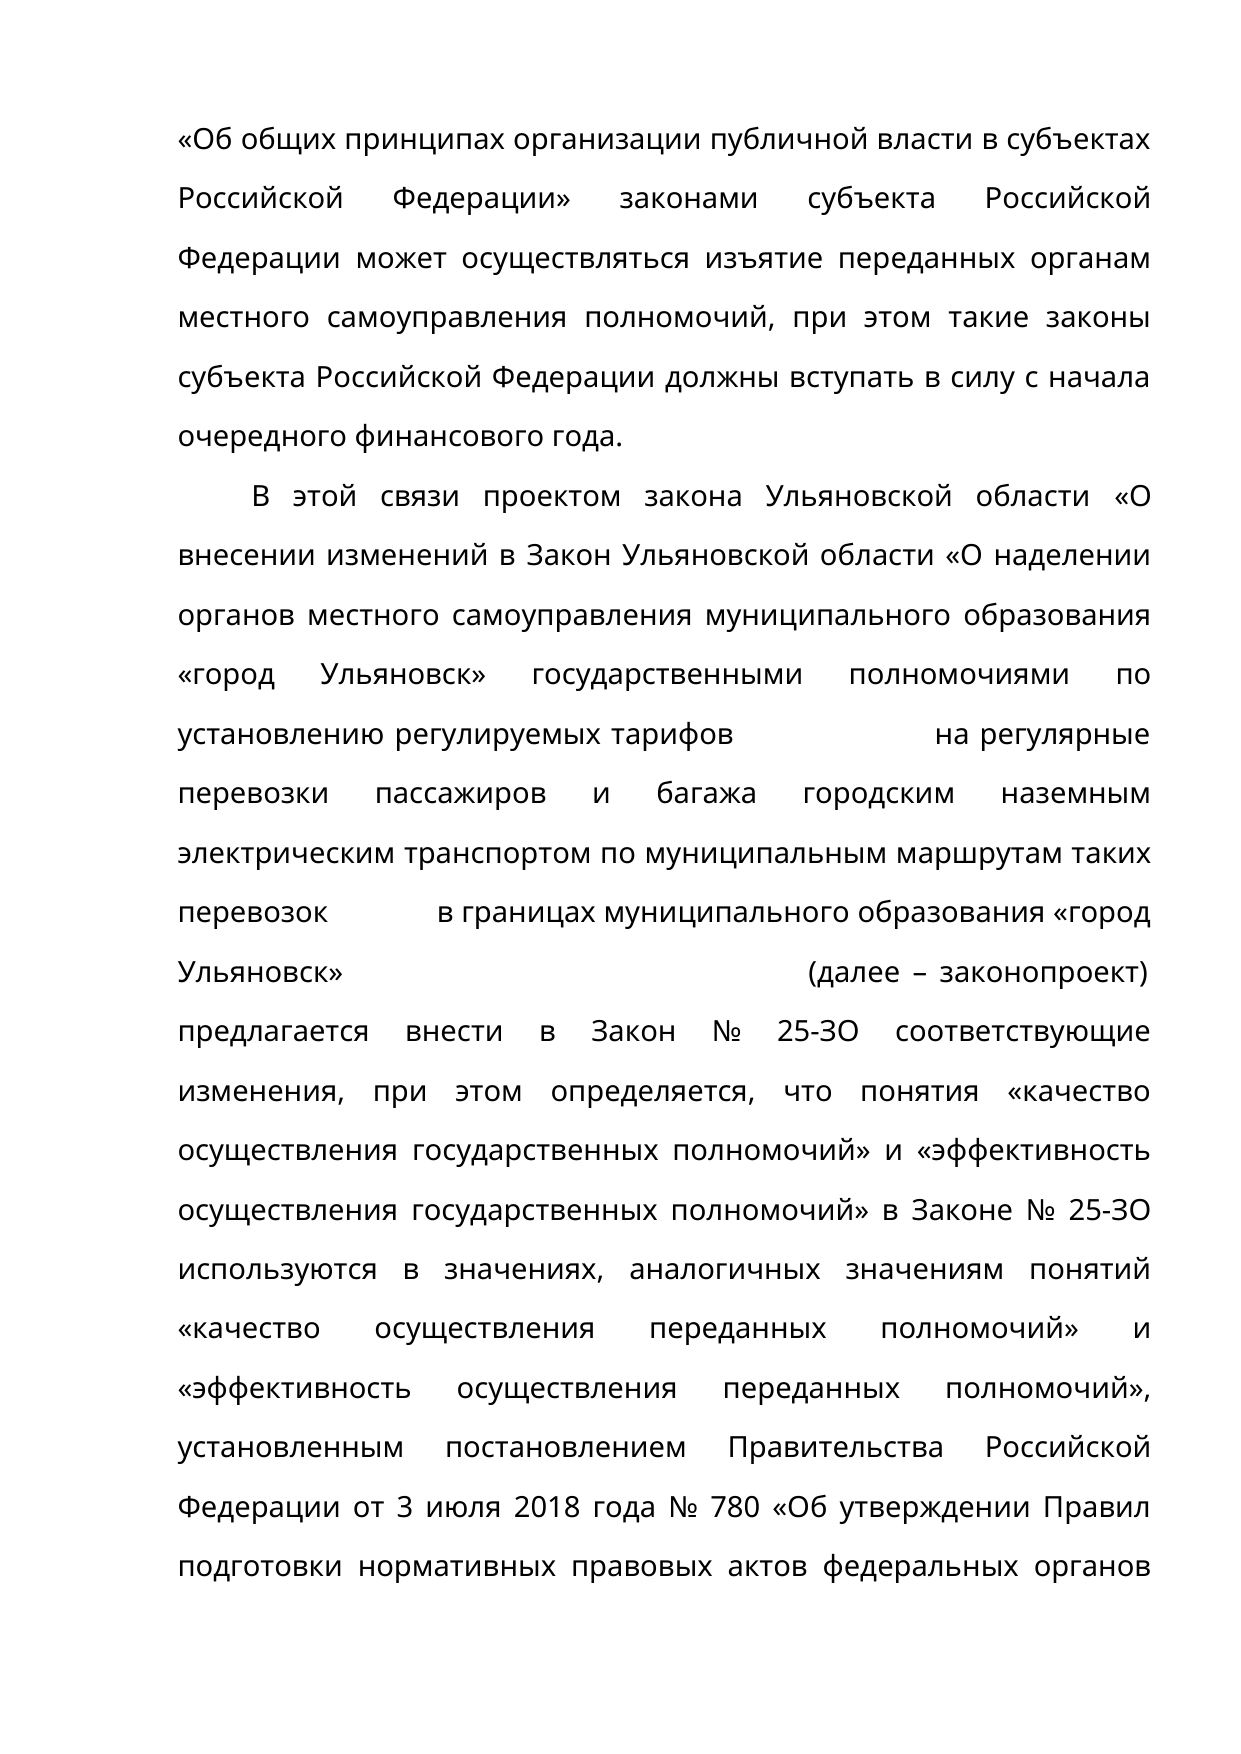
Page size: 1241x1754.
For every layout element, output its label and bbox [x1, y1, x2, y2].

text [177, 118, 1152, 455]
text [177, 475, 1152, 1585]
